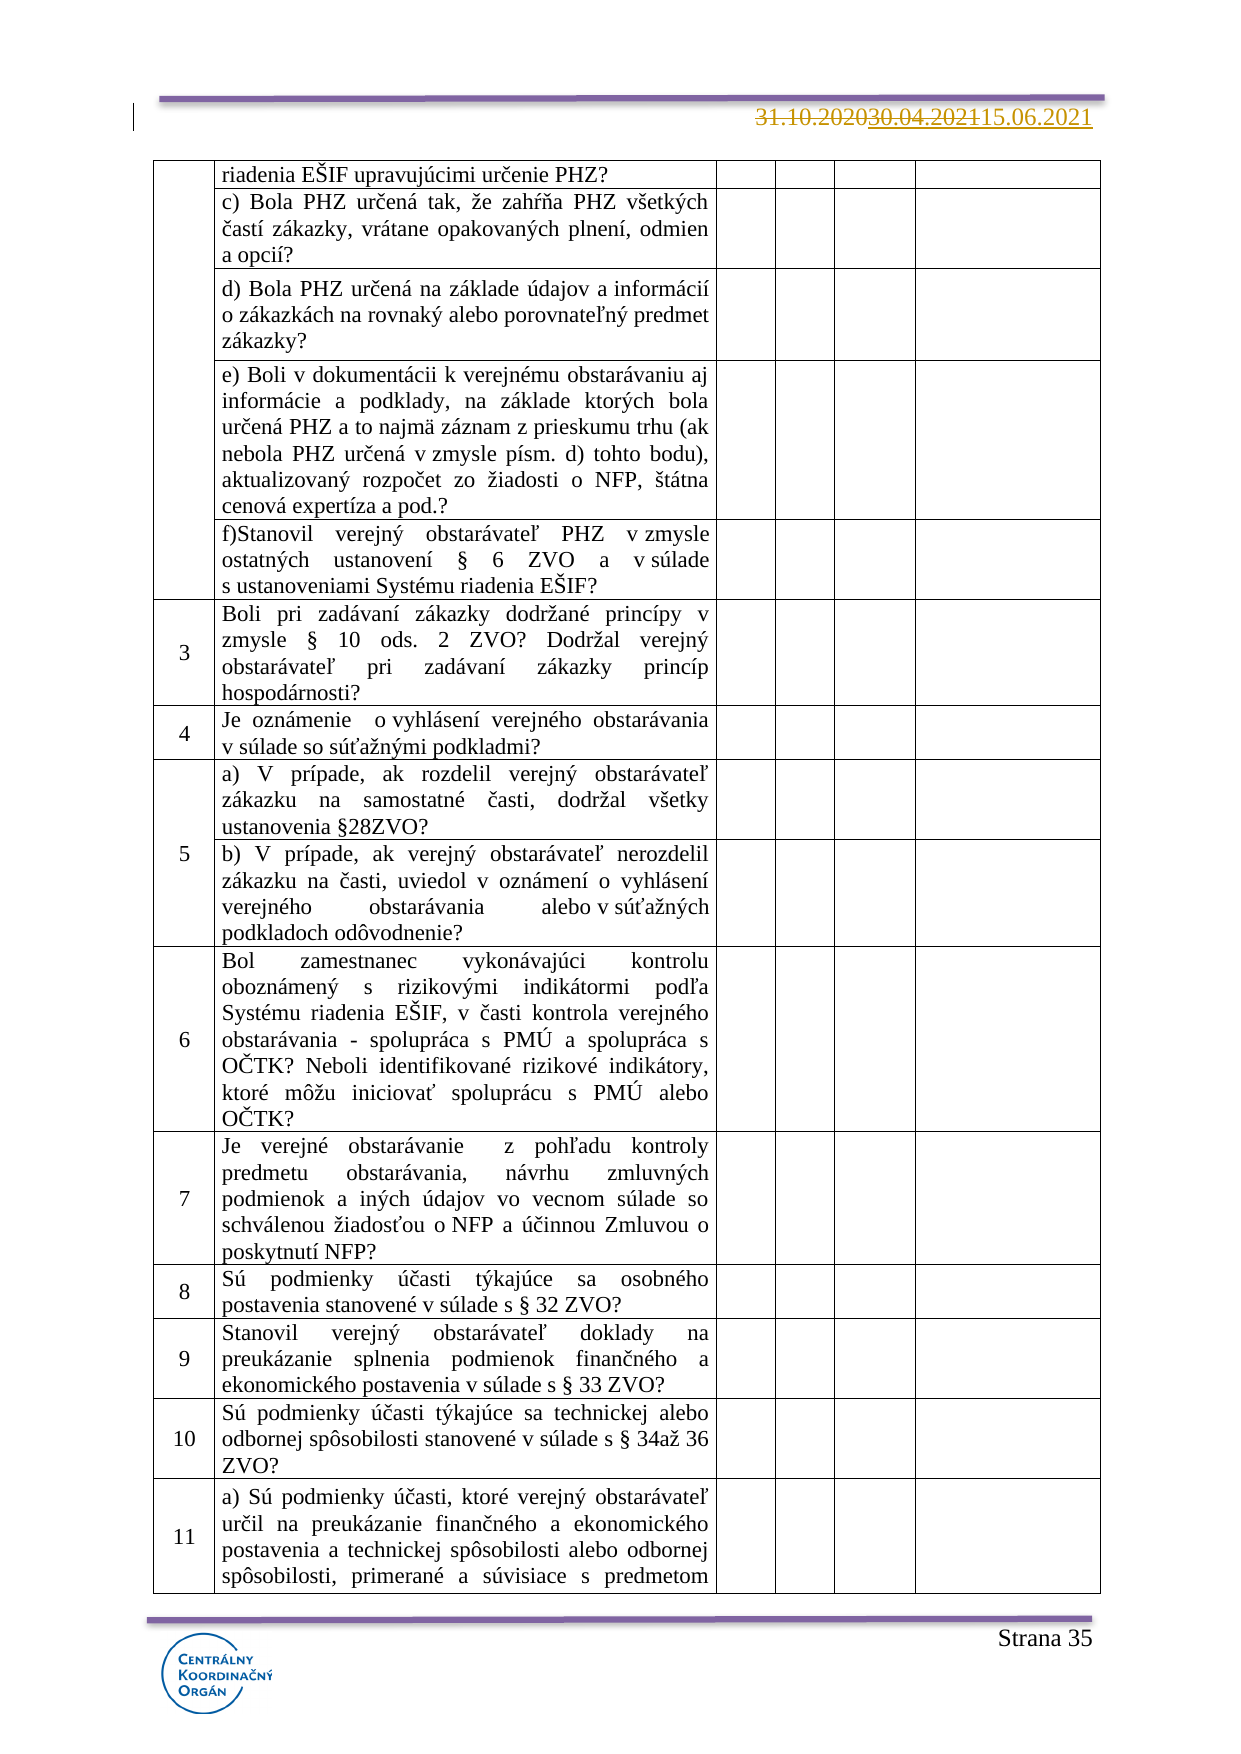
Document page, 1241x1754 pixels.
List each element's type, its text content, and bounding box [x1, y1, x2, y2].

table_cell 7 [154, 1132, 214, 1264]
table_cell [717, 1132, 775, 1264]
table_cell 8 [154, 1265, 214, 1318]
table_cell [717, 706, 775, 759]
table_cell 4 [154, 706, 214, 759]
table_cell [916, 161, 1100, 187]
table_cell [835, 361, 915, 519]
table_cell [916, 1132, 1100, 1264]
table_cell [835, 1399, 915, 1478]
table_cell 3 [154, 600, 214, 705]
table_cell [717, 600, 775, 705]
table_cell [776, 1265, 834, 1318]
table_cell [776, 1399, 834, 1478]
table_cell 10 [154, 1399, 214, 1478]
table_cell Boli pri zadávaní zákazky dodržané princípy v zmysle § 10 ods. 2 ZVO? Dodržal verejný obstarávateľ pri zadávaní zákazky princíp hospodárnosti? [215, 600, 716, 705]
table_cell [916, 760, 1100, 839]
table_cell [835, 1479, 915, 1593]
table_cell [717, 840, 775, 946]
table_cell 11 [154, 1479, 214, 1593]
table_cell 9 [154, 1319, 214, 1398]
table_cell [215, 1479, 716, 1593]
table_cell [717, 361, 775, 519]
table_cell [916, 1479, 1100, 1593]
table_cell [835, 1132, 915, 1264]
table_cell c) Bola PHZ určená tak, že zahŕňa PHZ všetkých častí zákazky, vrátane opakovaných plnení, odmien a opcií? [215, 189, 716, 267]
table_cell [916, 840, 1100, 946]
table_cell [835, 840, 915, 946]
table_cell [776, 269, 834, 360]
table_cell [717, 520, 775, 599]
table_cell [835, 706, 915, 759]
table_cell [717, 189, 775, 267]
table_cell Bol zamestnanec vykonávajúci kontrolu oboznámený s rizikovými indikátormi podľa Systému riadenia EŠIF, v časti kontrola verejného obstarávania - spolupráca s PMÚ a spolupráca s OČTK? Neboli identifikované rizikové indikátory, ktoré môžu iniciovať spoluprácu s PMÚ alebo OČTK? [215, 947, 716, 1131]
table_cell [916, 189, 1100, 267]
table_cell [717, 947, 775, 1131]
table_cell [916, 600, 1100, 705]
table_cell [776, 760, 834, 839]
table_cell [916, 706, 1100, 759]
table_cell [835, 760, 915, 839]
table_cell [835, 1265, 915, 1318]
table_cell [835, 600, 915, 705]
table_cell [776, 947, 834, 1131]
table_cell [717, 760, 775, 839]
table_cell Stanovil verejný obstarávateľ doklady na preukázanie splnenia podmienok finančného a ekonomického postavenia v súlade s § 33 ZVO? [215, 1319, 716, 1398]
table_cell [916, 1319, 1100, 1398]
table_cell [835, 161, 915, 187]
picture [159, 1631, 272, 1713]
table_cell f)Stanovil verejný obstarávateľ PHZ v zmysle ostatných ustanovení § 6 ZVO a v súlade s ustanoveniami Systému riadenia EŠIF? [215, 520, 716, 599]
table_cell e) Boli v dokumentácii k verejnému obstarávaniu aj informácie a podklady, na základe ktorých bola určená PHZ a to najmä záznam z prieskumu trhu (ak nebola PHZ určená v zmysle písm. d) tohto bodu), aktualizovaný rozpočet zo žiadosti o NFP, štátna cenová expertíza a pod.? [215, 361, 716, 519]
table_cell [776, 520, 834, 599]
table_cell [717, 1265, 775, 1318]
table_cell [717, 161, 775, 187]
table_cell [717, 1319, 775, 1398]
table_cell [916, 1399, 1100, 1478]
table_cell Sú podmienky účasti týkajúce sa technickej alebo odbornej spôsobilosti stanovené v súlade s § 34až 36 ZVO? [215, 1399, 716, 1478]
table_cell [835, 947, 915, 1131]
table_cell d) Bola PHZ určená na základe údajov a informácií o zákazkách na rovnaký alebo porovnateľný predmet zákazky? [215, 269, 716, 360]
table_cell [776, 161, 834, 187]
table_cell [776, 600, 834, 705]
table_cell [916, 1265, 1100, 1318]
table_cell Je verejné obstarávanie z pohľadu kontroly predmetu obstarávania, návrhu zmluvných podmienok a iných údajov vo vecnom súlade so schválenou žiadosťou o NFP a účinnou Zmluvou o poskytnutí NFP? [215, 1132, 716, 1264]
table_cell [776, 1479, 834, 1593]
table_cell [776, 1319, 834, 1398]
table_cell [776, 1132, 834, 1264]
table_cell [717, 1479, 775, 1593]
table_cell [215, 161, 716, 187]
table_cell [835, 189, 915, 267]
table_cell [916, 947, 1100, 1131]
table_cell Je oznámenie o vyhlásení verejného obstarávania v súlade so súťažnými podkladmi? [215, 706, 716, 759]
table_cell Sú podmienky účasti týkajúce sa osobného postavenia stanovené v súlade s § 32 ZVO? [215, 1265, 716, 1318]
table_cell [916, 269, 1100, 360]
table_cell [776, 706, 834, 759]
table_cell [776, 840, 834, 946]
table_cell [776, 189, 834, 267]
table_cell [916, 361, 1100, 519]
table_cell [835, 269, 915, 360]
table_cell [835, 1319, 915, 1398]
table_cell [717, 269, 775, 360]
table_cell a) V prípade, ak rozdelil verejný obstarávateľ zákazku na samostatné časti, dodržal všetky ustanovenia §28ZVO? [215, 760, 716, 839]
table_cell [717, 1399, 775, 1478]
table_cell [835, 520, 915, 599]
table_cell 5 [154, 760, 214, 946]
table_cell 6 [154, 947, 214, 1131]
table_cell [776, 361, 834, 519]
table_cell b) V prípade, ak verejný obstarávateľ nerozdelil zákazku na časti, uviedol v oznámení o vyhlásení verejného obstarávania alebo v súťažných podkladoch odôvodnenie? [215, 840, 716, 946]
table_cell [916, 520, 1100, 599]
